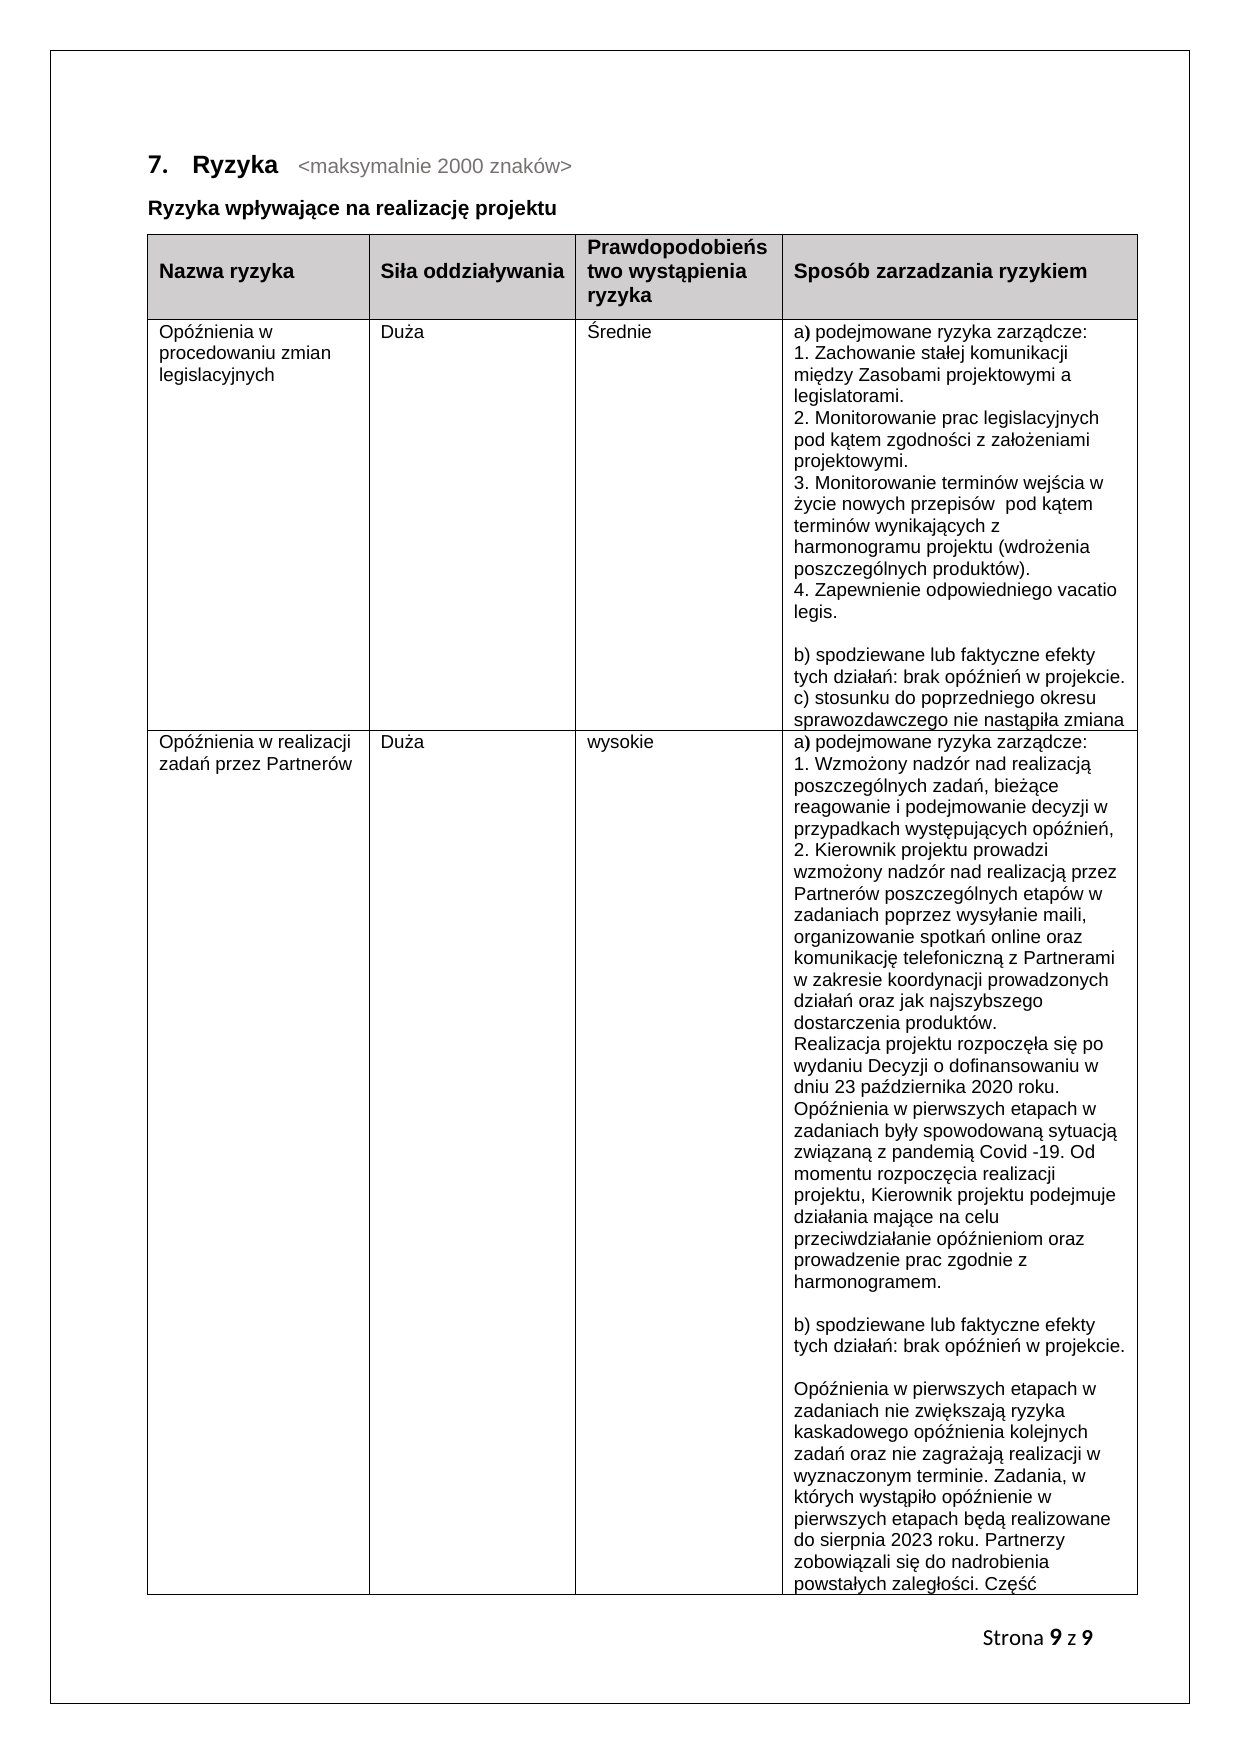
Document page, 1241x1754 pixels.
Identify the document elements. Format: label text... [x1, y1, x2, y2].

table_cell a) podejmowane ryzyka zarządcze: 1. Zachowanie stałej komunikacji między Zasobami projektowymi a legislatorami. 2. Monitorowanie prac legislacyjnych pod kątem zgodności z założeniami projektowymi. 3. Monitorowanie terminów wejścia w życie nowych przepisów pod kątem terminów wynikających z harmonogramu projektu (wdrożenia poszczególnych produktów). 4. Zapewnienie odpowiedniego vacatio legis. b) spodziewane lub faktyczne efekty tych działań: brak opóźnień w projekcie. c) stosunku do poprzedniego okresu sprawozdawczego nie nastąpiła zmiana [783, 320, 1137, 730]
table_header Nazwa ryzyka [148, 235, 369, 319]
table_cell Duża [370, 731, 575, 1594]
table_cell Opóźnienia w procedowaniu zmian legislacyjnych [148, 320, 369, 730]
text Ryzyka wpływające na realizację projektu [148, 196, 1093, 219]
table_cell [783, 731, 1137, 1594]
list Ryzyka <maksymalnie 2000 znaków> [148, 147, 1093, 181]
table_header Sposób zarzadzania ryzykiem [783, 235, 1137, 319]
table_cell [148, 731, 369, 1594]
table_header Prawdopodobieństwo wystąpienia ryzyka [576, 235, 782, 319]
table_header Siła oddziaływania [370, 235, 575, 319]
table_cell Średnie [576, 320, 782, 730]
table_cell wysokie [576, 731, 782, 1594]
table_cell Duża [370, 320, 575, 730]
